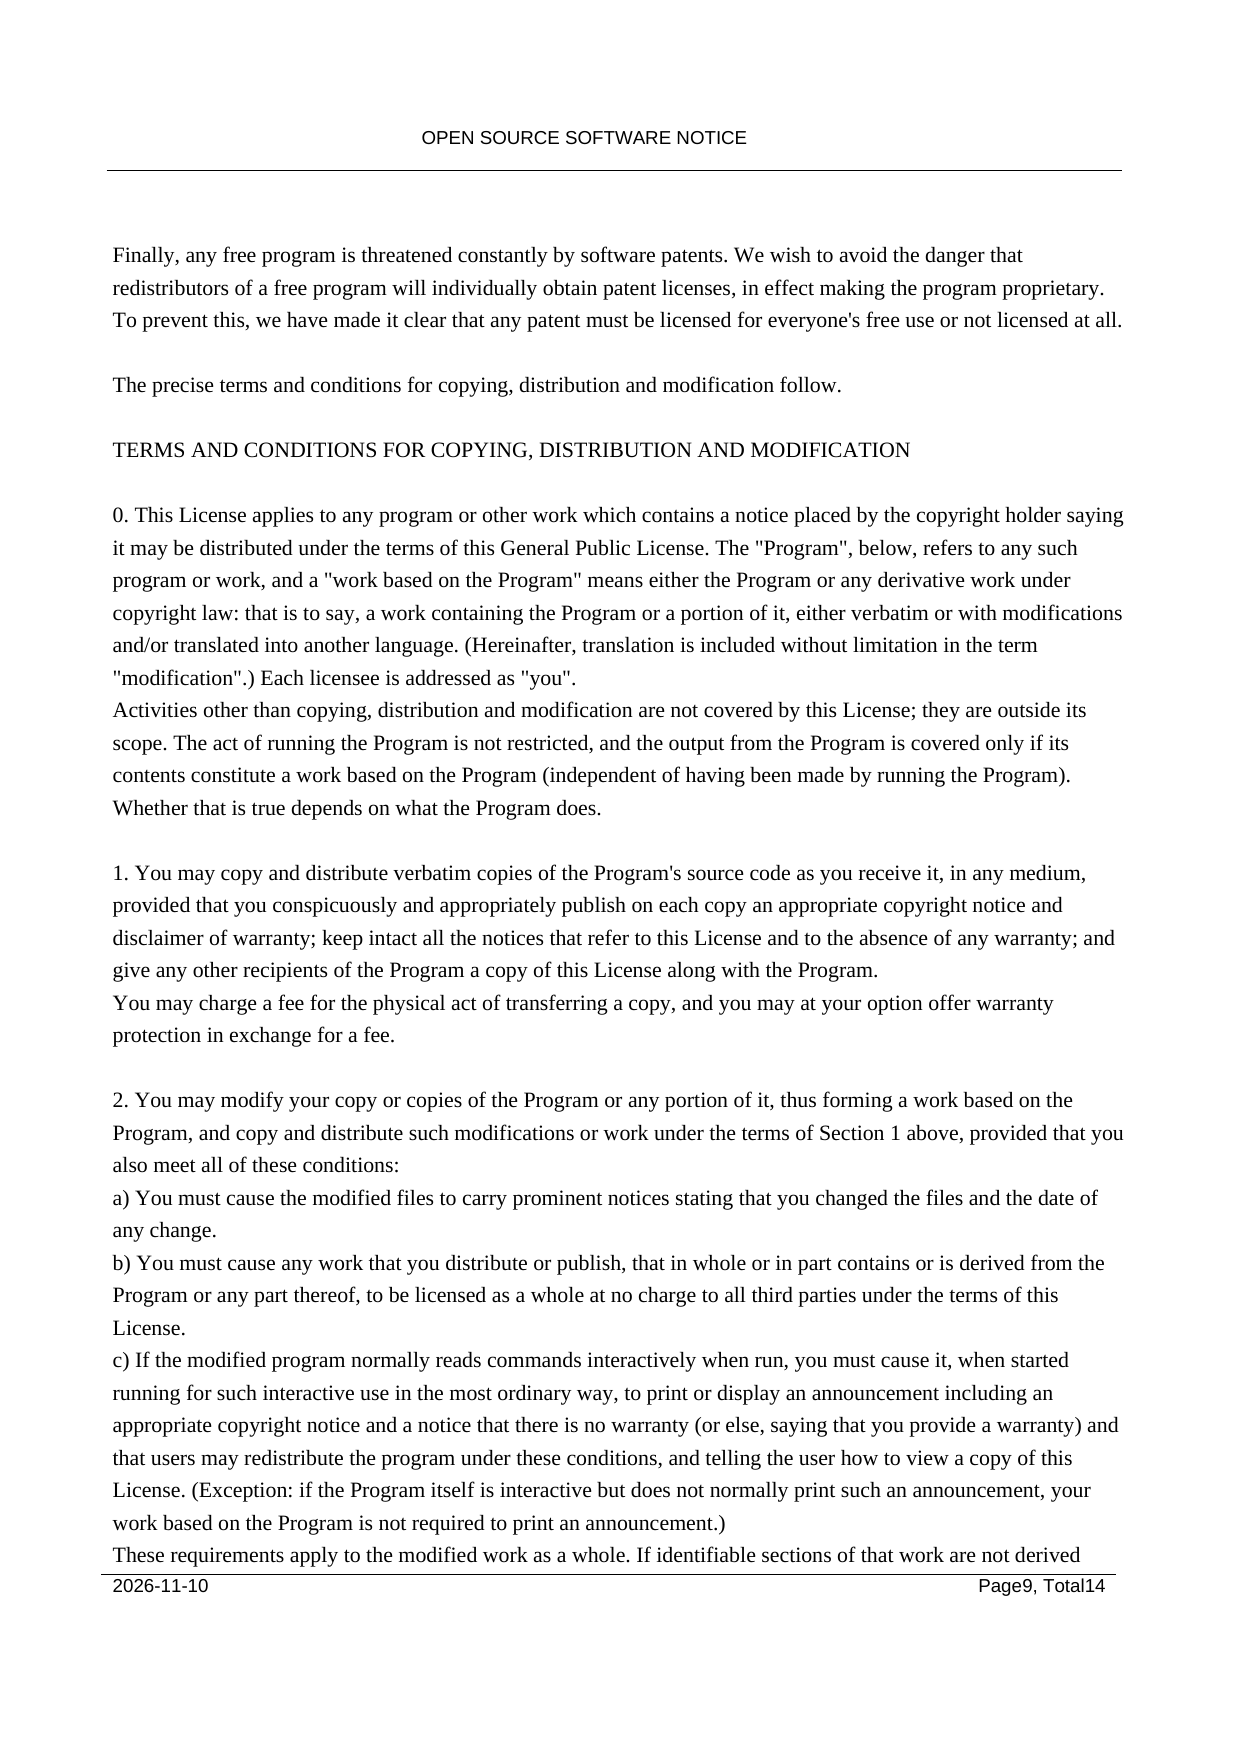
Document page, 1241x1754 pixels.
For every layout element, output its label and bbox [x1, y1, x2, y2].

text [112, 206, 1128, 1571]
